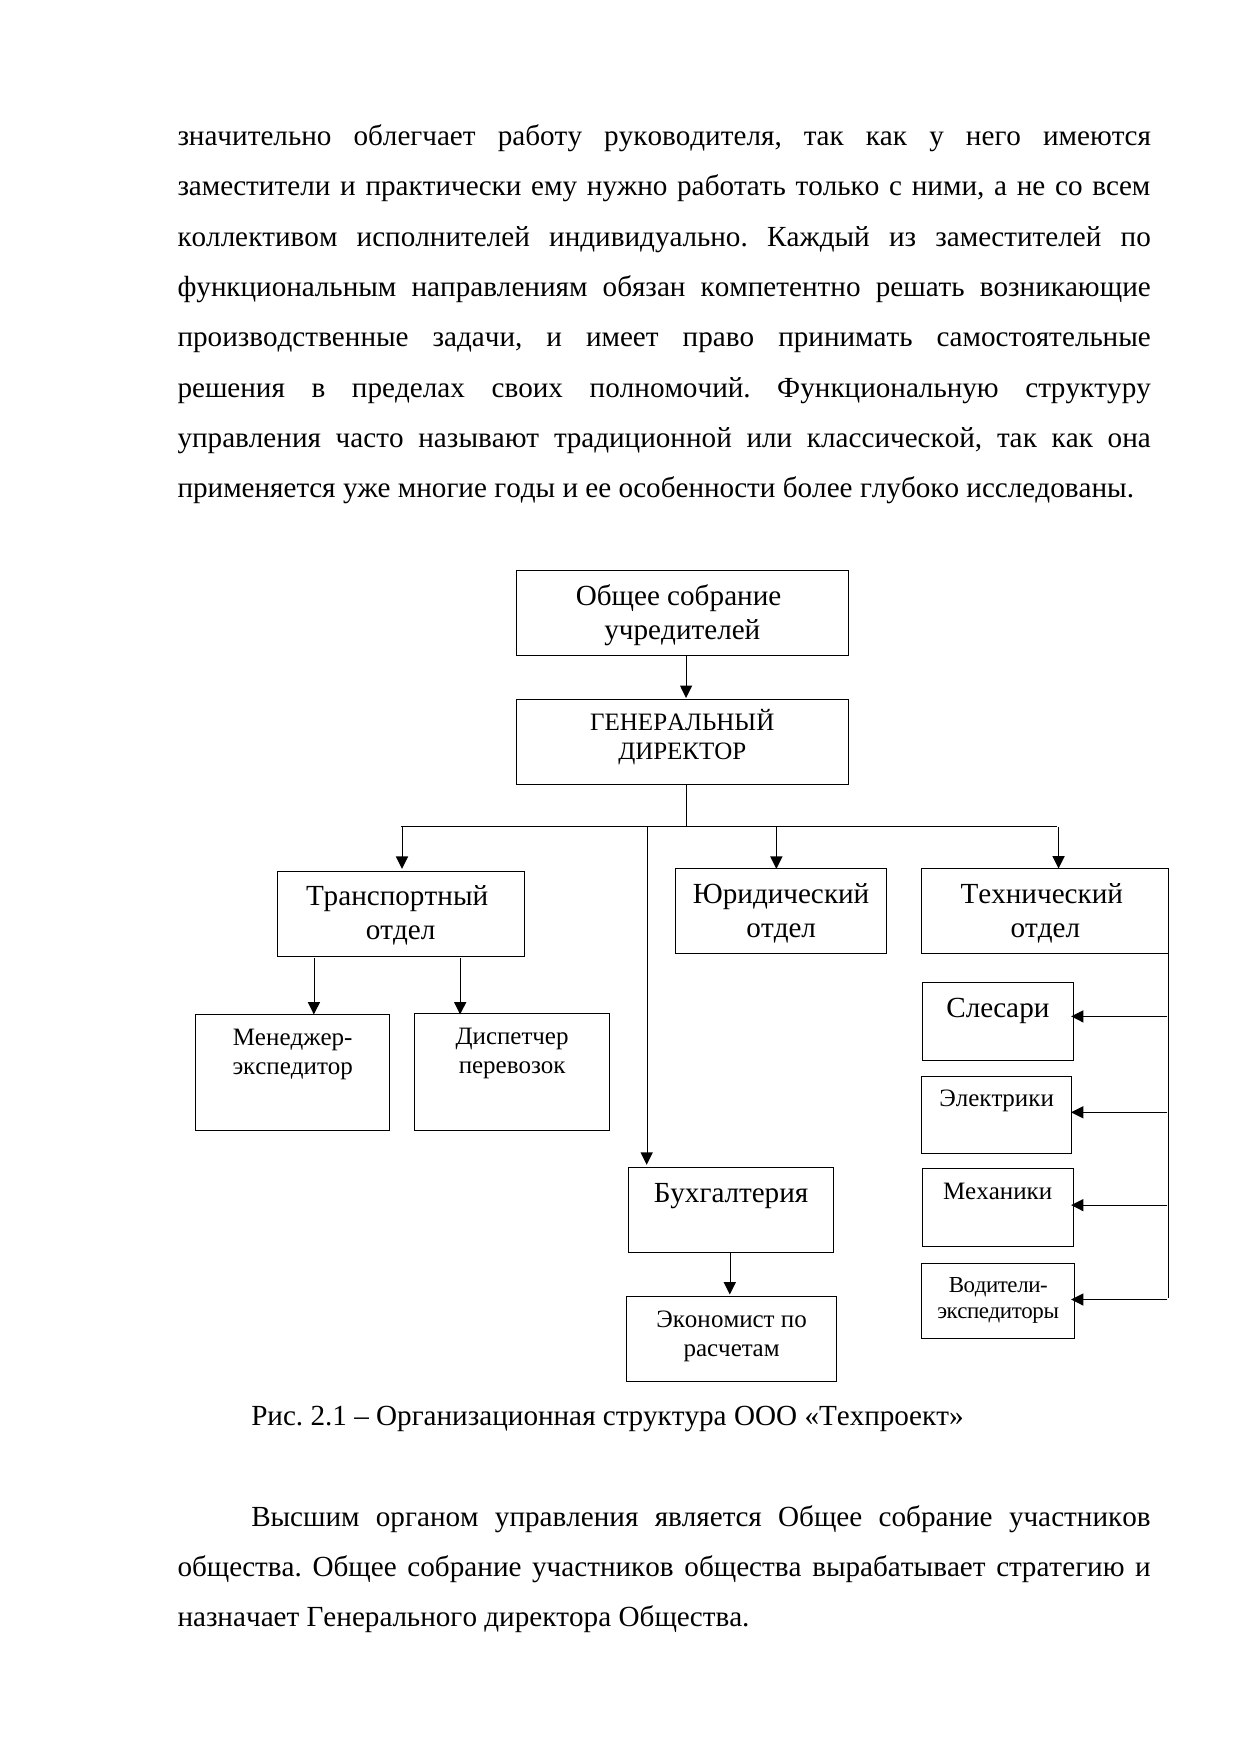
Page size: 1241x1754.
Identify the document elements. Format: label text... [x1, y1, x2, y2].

text Рис. 2.1 – Организационная структура ООО «Техпроект» [177, 1398, 1152, 1432]
text Высшим органом управления является Общее собрание участников общества. Общее собрание участников общества вырабатывает стратегию и назначает Генерального директора Общества. [177, 1499, 1152, 1633]
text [177, 118, 1152, 504]
